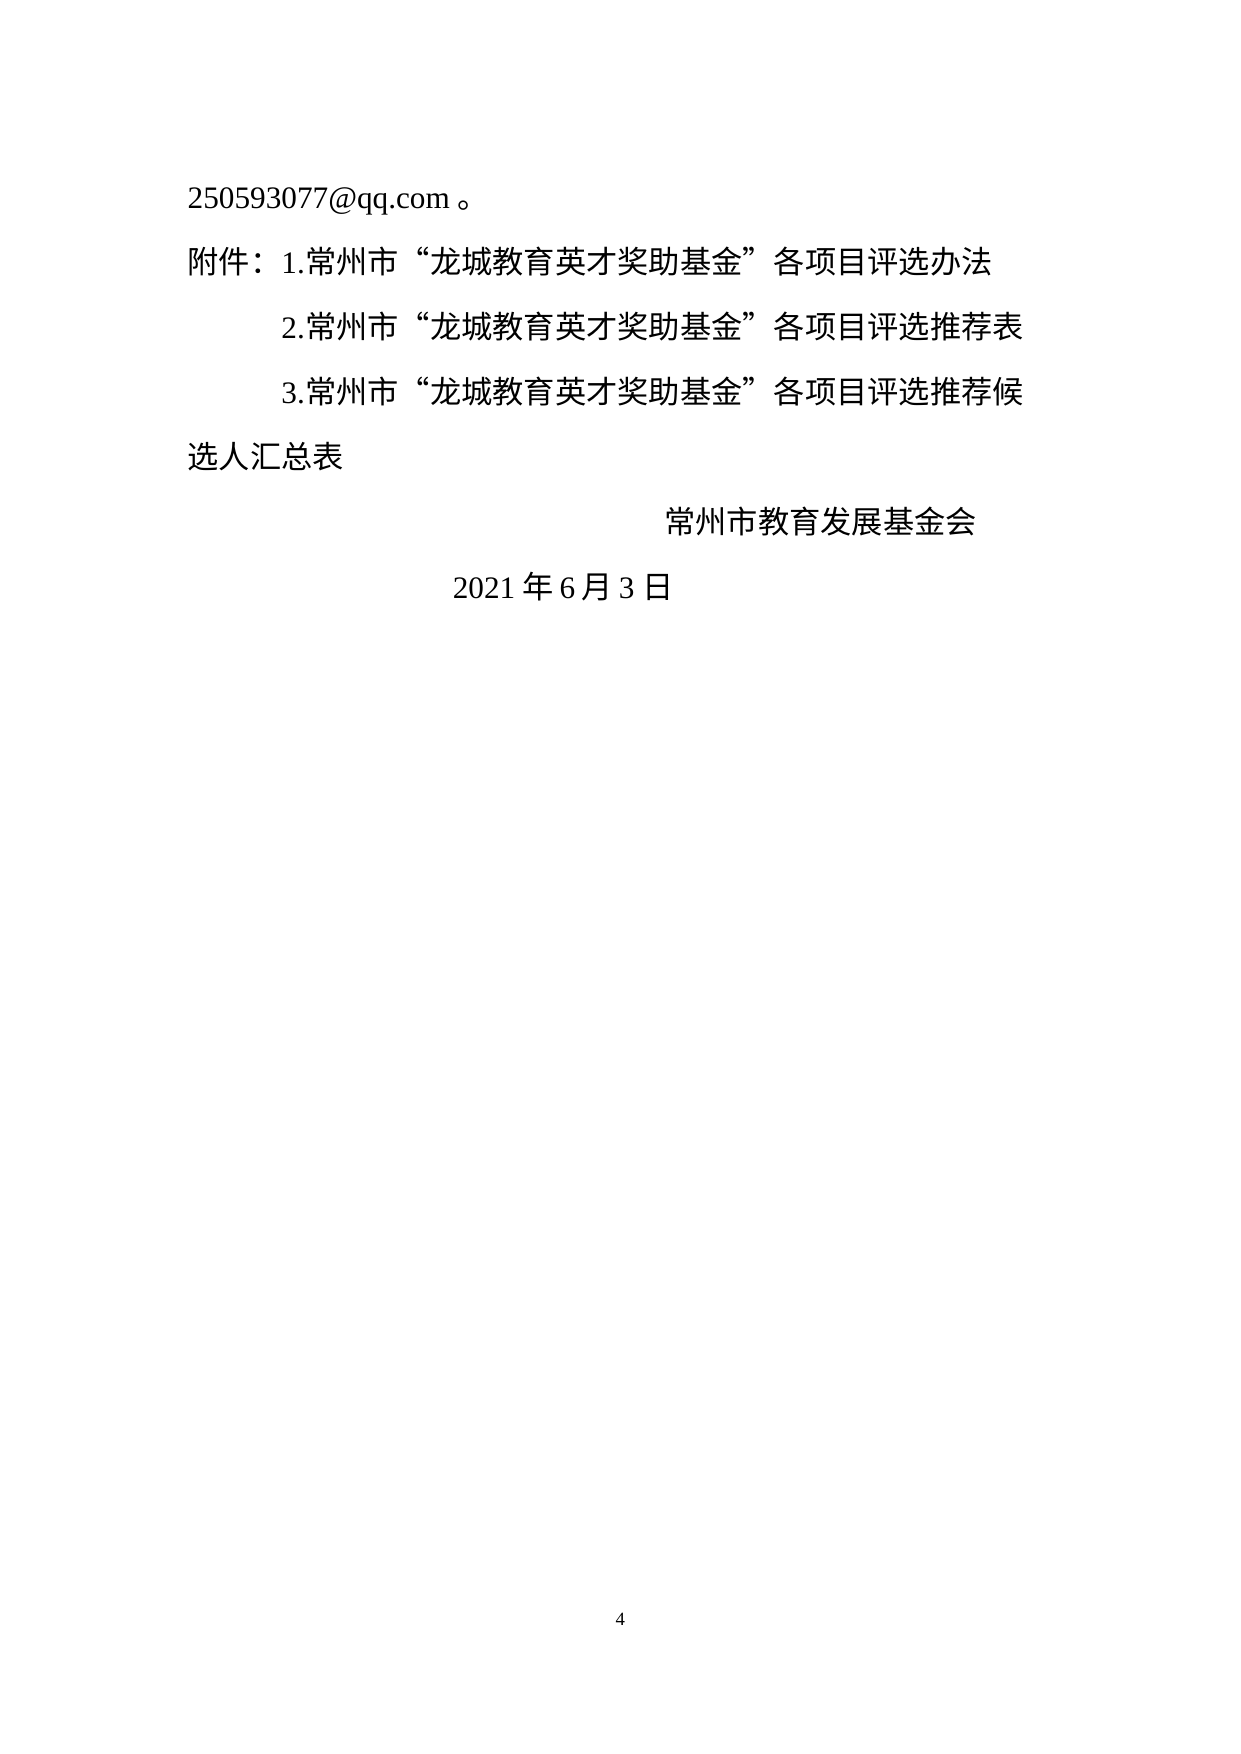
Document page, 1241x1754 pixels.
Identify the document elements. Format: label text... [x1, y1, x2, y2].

text 附件：1.常州市“龙城教育英才奖助基金”各项目评选办法 [187, 227, 1053, 292]
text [187, 162, 1053, 227]
text 2021年6月3 日 [187, 552, 1053, 617]
text 常州市教育发展基金会 [187, 487, 1053, 552]
text 2.常州市“龙城教育英才奖助基金”各项目评选推荐表 [187, 292, 1053, 357]
text 3.常州市“龙城教育英才奖助基金”各项目评选推荐候选人汇总表 [187, 357, 1053, 487]
